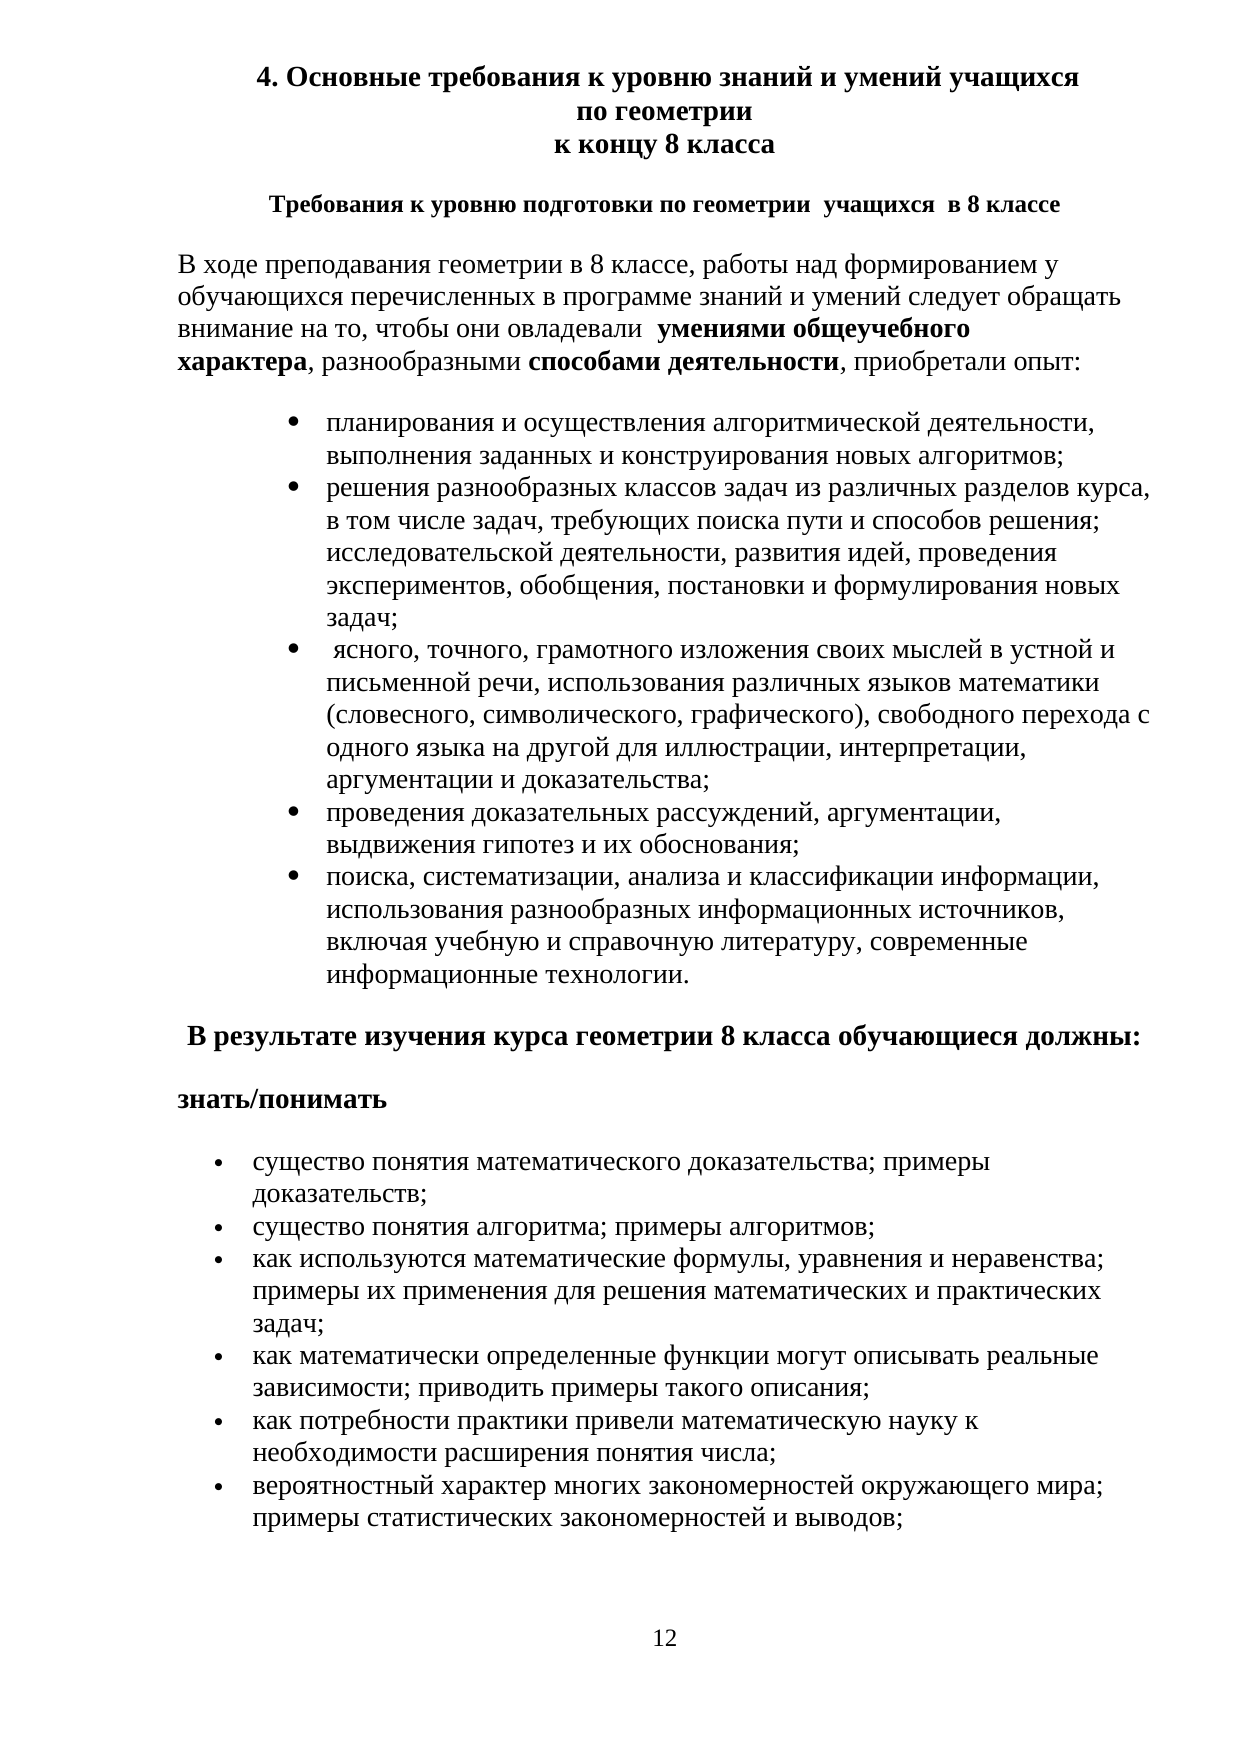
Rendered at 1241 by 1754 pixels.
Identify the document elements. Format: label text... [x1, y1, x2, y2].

subtitle В результате изучения курса геометрии 8 класса обучающиеся должны: [177, 1135, 1152, 1168]
list существо понятия алгоритма; примеры алгоритмов; [215, 1325, 1152, 1358]
text по геометрии [177, 93, 1152, 126]
text знать/понимать [177, 1198, 1152, 1231]
subtitle Требования к уровню подготовки по геометрии учащихся в 8 классе [177, 189, 1152, 218]
list проведения доказательных рассуждений, аргументации, выдвижения гипотез и их обоснования; [288, 882, 1152, 947]
list поиска, систематизации, анализа и классификации информации, использования разнообразных информационных источников, включая учебную и справочную литературу, современные информационные технологии. [288, 976, 1152, 1106]
list как используются математические формулы, уравнения и неравенства; примеры их применения для решения математических и практических задач; [215, 1358, 1152, 1455]
text к концу 8 класса [177, 126, 1152, 160]
text 4. Основные требования к уровню знаний и умений учащихся [177, 59, 1152, 93]
list ясного, точного, грамотного изложения своих мыслей в устной и письменной речи, использования различных языков математики (словесного, символического, графического), свободного перехода с одного языка на другой для иллюстрации, интерпретации, аргументации и доказательства; [288, 691, 1152, 853]
text В ходе преподавания геометрии в 8 классе, работы над формированием у обучающихся перечисленных в программе знаний и умений следует обращать внимание на то, чтобы они овладевали умениями общеучебного характера, разнообразными способами деятельности, приобретали опыт: [177, 247, 1152, 376]
list решения разнообразных классов задач из различных разделов курса, в том числе задач, требующих поиска пути и способов решения; исследовательской деятельности, развития идей, проведения экспериментов, обобщения, постановки и формулирования новых задач; [288, 499, 1152, 662]
list планирования и осуществления алгоритмической деятельности, выполнения заданных и конструирования новых алгоритмов; [288, 406, 1152, 470]
list существо понятия математического доказательства; примеры доказательств; [215, 1260, 1152, 1325]
list как потребности практики привели математическую науку к необходимости расширения понятия числа; [215, 1519, 1152, 1584]
list как математически определенные функции могут описывать реальные зависимости; приводить примеры такого описания; [215, 1455, 1152, 1519]
